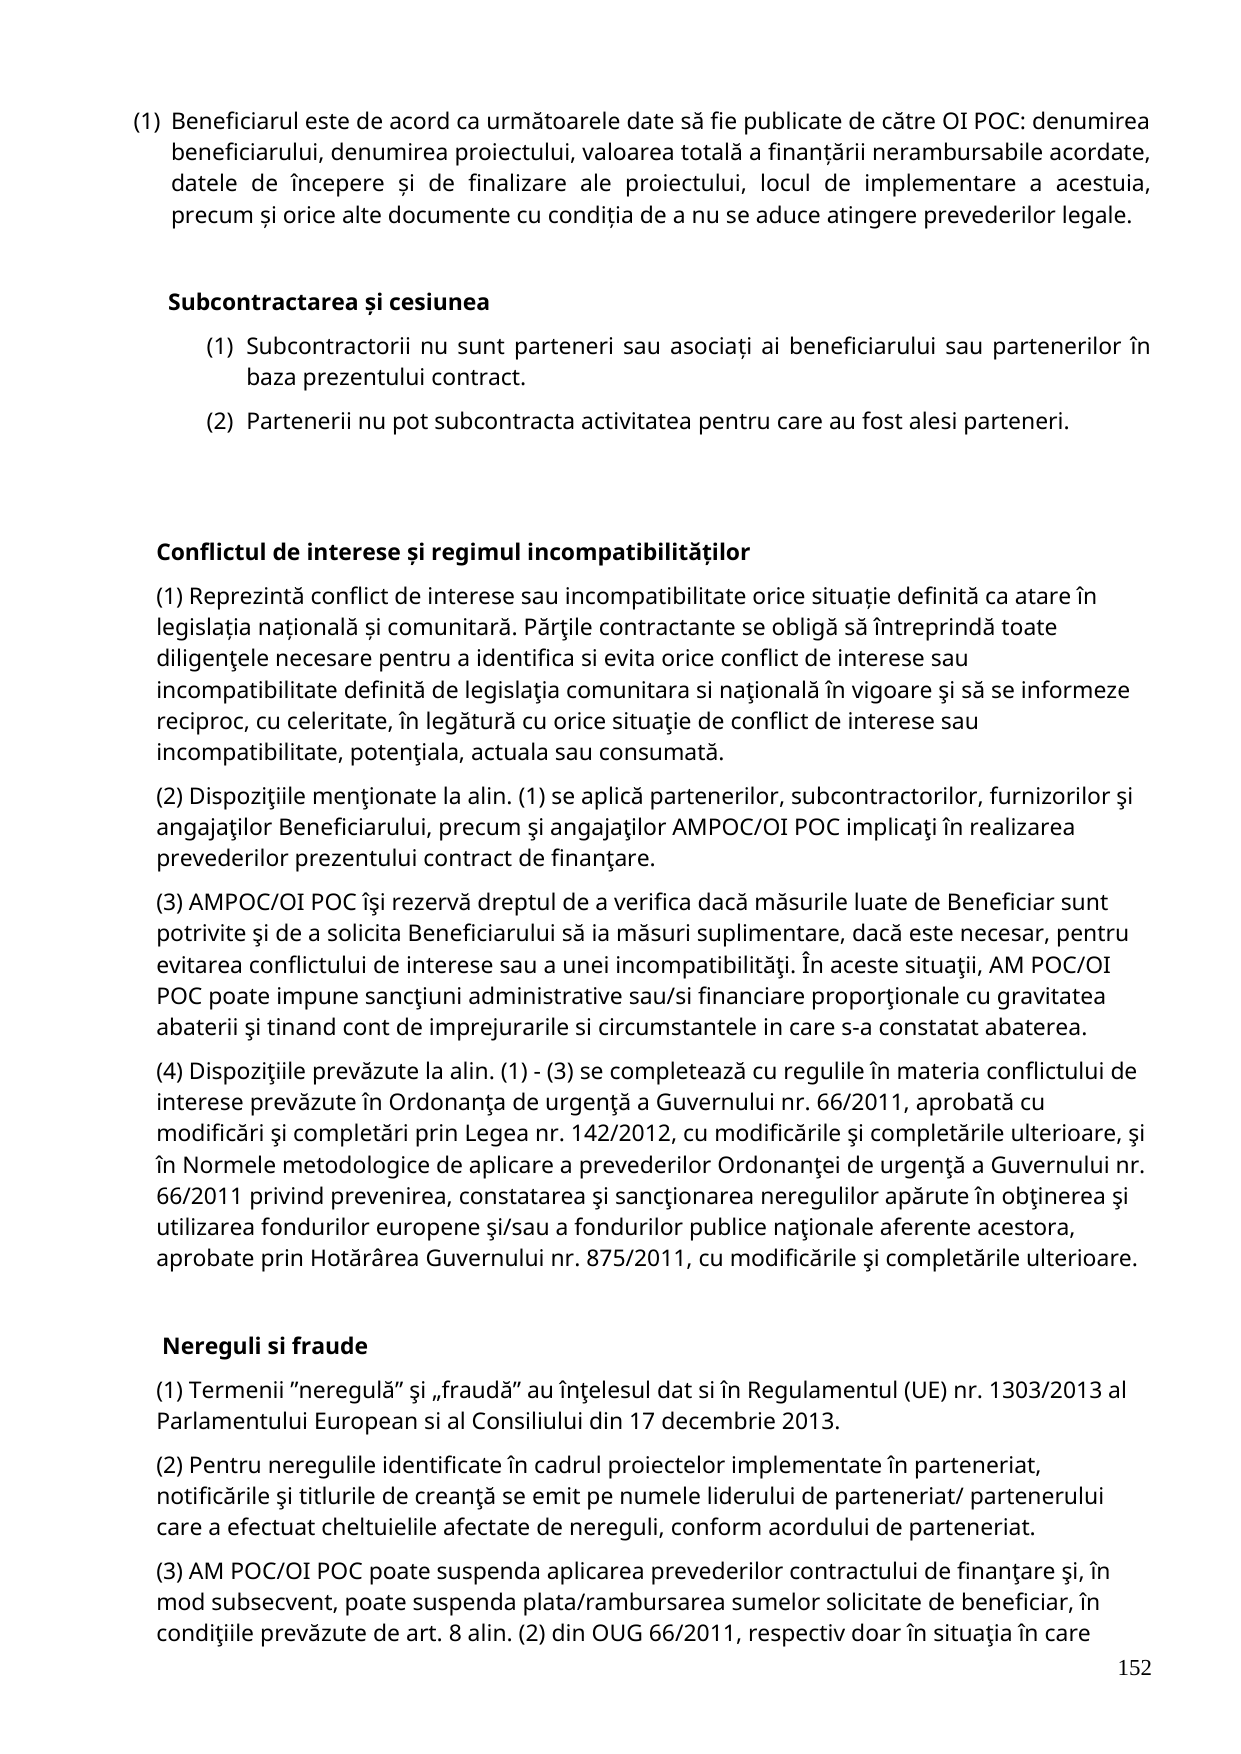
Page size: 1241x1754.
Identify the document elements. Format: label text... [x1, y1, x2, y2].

text (2) Dispoziţiile menţionate la alin. (1) se aplică partenerilor, subcontractorilor, furnizorilor şi angajaţilor Beneficiarului, precum şi angajaţilor AMPOC/OI POC implicaţi în realizarea prevederilor prezentului contract de finanţare. [156, 780, 1152, 873]
text (4) Dispoziţiile prevăzute la alin. (1) - (3) se completează cu regulile în materia conflictului de interese prevăzute în Ordonanţa de urgenţă a Guvernului nr. 66/2011, aprobată cu modificări şi completări prin Legea nr. 142/2012, cu modificările şi completările ulterioare, şi în Normele metodologice de aplicare a prevederilor Ordonanţei de urgenţă a Guvernului nr. 66/2011 privind prevenirea, constatarea şi sancţionarea neregulilor apărute în obţinerea şi utilizarea fondurilor europene şi/sau a fondurilor publice naţionale aferente acestora, aprobate prin Hotărârea Guvernului nr. 875/2011, cu modificările şi completările ulterioare. [156, 1055, 1152, 1273]
text Nereguli si fraude [156, 1330, 1152, 1361]
text (1) Termenii ”neregulă” şi „fraudă” au înţelesul dat si în Regulamentul (UE) nr. 1303/2013 al Parlamentului European si al Consiliului din 17 decembrie 2013. [156, 1373, 1152, 1436]
text (1) Reprezintă conflict de interese sau incompatibilitate orice situaţie definită ca atare în legislaţia naţională şi comunitară. Părţile contractante se obligă să întreprindă toate diligenţele necesare pentru a identifica si evita orice conflict de interese sau incompatibilitate definită de legislaţia comunitara si naţională în vigoare şi să se informeze reciproc, cu celeritate, în legătură cu orice situaţie de conflict de interese sau incompatibilitate, potenţiala, actuala sau consumată. [156, 580, 1152, 767]
list Partenerii nu pot subcontracta activitatea pentru care au fost alesi parteneri. [206, 405, 1152, 436]
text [156, 1555, 1152, 1648]
text Conflictul de interese şi regimul incompatibilităţilor [156, 536, 1152, 567]
list Subcontractorii nu sunt parteneri sau asociaţi ai beneficiarului sau partenerilor în baza prezentului contract. [206, 330, 1152, 392]
text (3) AMPOC/OI POC îşi rezervă dreptul de a verifica dacă măsurile luate de Beneficiar sunt potrivite şi de a solicita Beneficiarului să ia măsuri suplimentare, dacă este necesar, pentru evitarea conflictului de interese sau a unei incompatibilităţi. În aceste situaţii, AM POC/OI POC poate impune sancţiuni administrative sau/si financiare proporţionale cu gravitatea abaterii şi tinand cont de imprejurarile si circumstantele in care s-a constatat abaterea. [156, 886, 1152, 1042]
list Beneficiarul este de acord ca următoarele date să fie publicate de către OI POC: denumirea beneficiarului, denumirea proiectului, valoarea totală a finanţării nerambursabile acordate, datele de începere şi de finalizare ale proiectului, locul de implementare a acestuia, precum şi orice alte documente cu condiţia de a nu se aduce atingere prevederilor legale. [133, 105, 1152, 230]
text (2) Pentru neregulile identificate în cadrul proiectelor implementate în parteneriat, notificările şi titlurile de creanţă se emit pe numele liderului de parteneriat/ partenerului care a efectuat cheltuielile afectate de nereguli, conform acordului de parteneriat. [156, 1448, 1152, 1542]
text Subcontractarea şi cesiunea [156, 286, 1152, 317]
